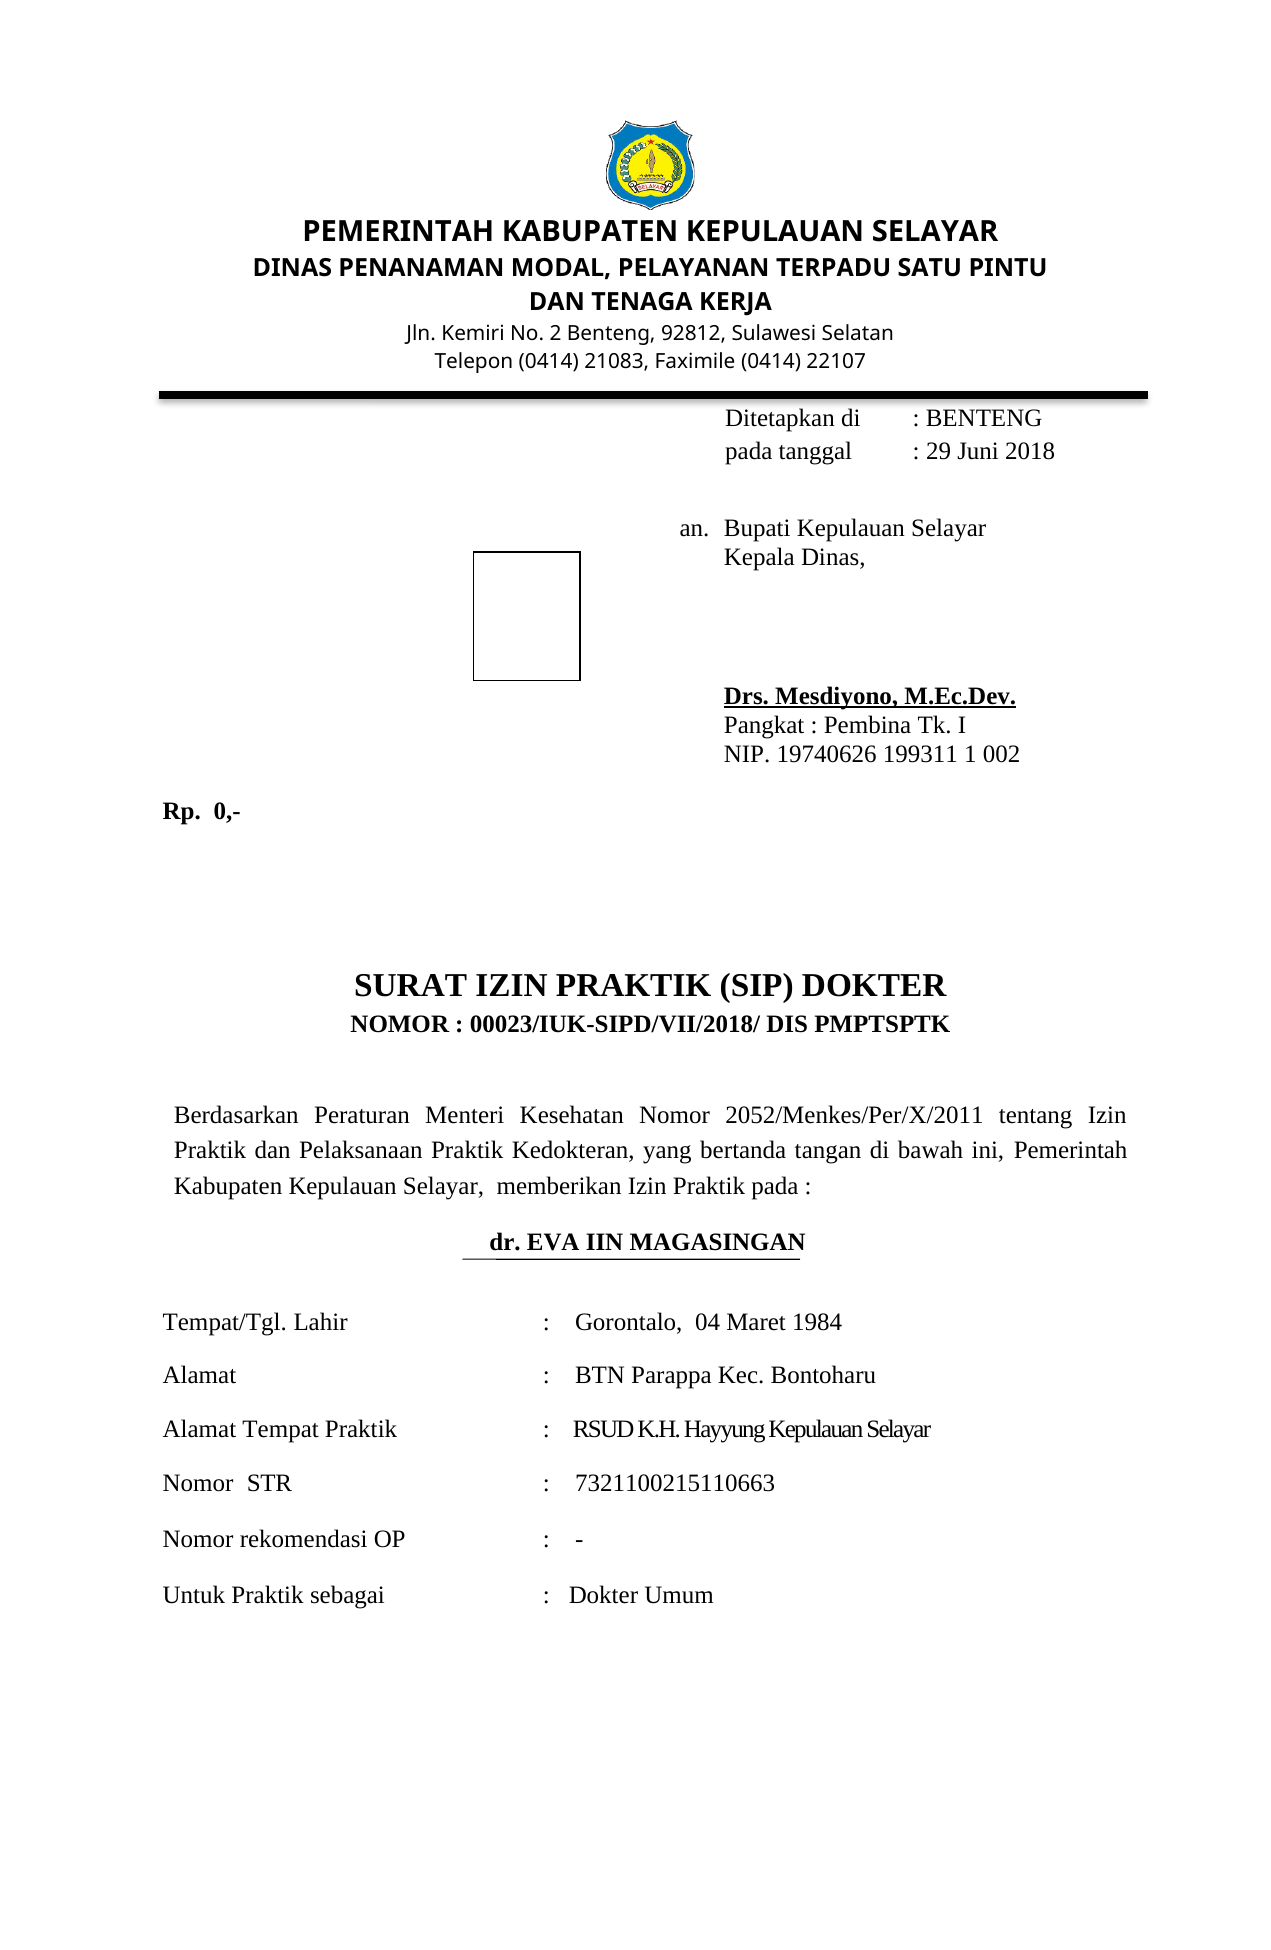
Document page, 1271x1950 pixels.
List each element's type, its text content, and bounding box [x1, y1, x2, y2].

text Nomor rekomendasi OP : - [162, 1524, 1073, 1553]
text Alamat : BTN Parappa Kec. Bontoharu [162, 1360, 1138, 1389]
text Nomor STR : 7321100215110663 [162, 1468, 1073, 1497]
text Alamat Tempat Praktik : RSUD K.H. Hayyung Kepulauan Selayar [162, 1414, 1138, 1443]
text Drs. Mesdiyono, M.Ec.Dev. [162, 681, 1138, 710]
text Tempat/Tgl. Lahir : Gorontalo, 04 Maret 1984 [162, 1307, 1138, 1335]
text SURAT IZIN PRAKTIK (SIP) DOKTER [257, 965, 1043, 1003]
text dr. EVA IIN MAGASINGAN [162, 1227, 1138, 1256]
text NIP. 19740626 199311 1 002 [162, 739, 1138, 767]
picture [606, 120, 695, 210]
text Pangkat : Pembina Tk. I [162, 710, 1138, 739]
text Untuk Praktik sebagai : Dokter Umum [162, 1580, 1094, 1608]
text Rp. 0,- [162, 796, 1138, 825]
text an. Bupati Kepulauan Selayar [162, 513, 1138, 542]
text Berdasarkan Peraturan Menteri Kesehatan Nomor 2052/Menkes/Per/X/2011 tentang Izin Praktik dan Pelaksanaan Praktik Kedokteran, yang bertanda tangan di bawah ini, Pemerintah Kabupaten Kepulauan Selayar, memberikan Izin Praktik pada : [174, 1100, 1127, 1199]
text Kepala Dinas, [162, 542, 1138, 570]
text NOMOR : 00023/IUK-SIPD/VII/2018/ DIS PMPTSPTK [257, 1009, 1043, 1038]
text Ditetapkan di : BENTENG [725, 403, 1138, 432]
text pada tanggal : 29 Juni 2018 [725, 436, 1138, 464]
